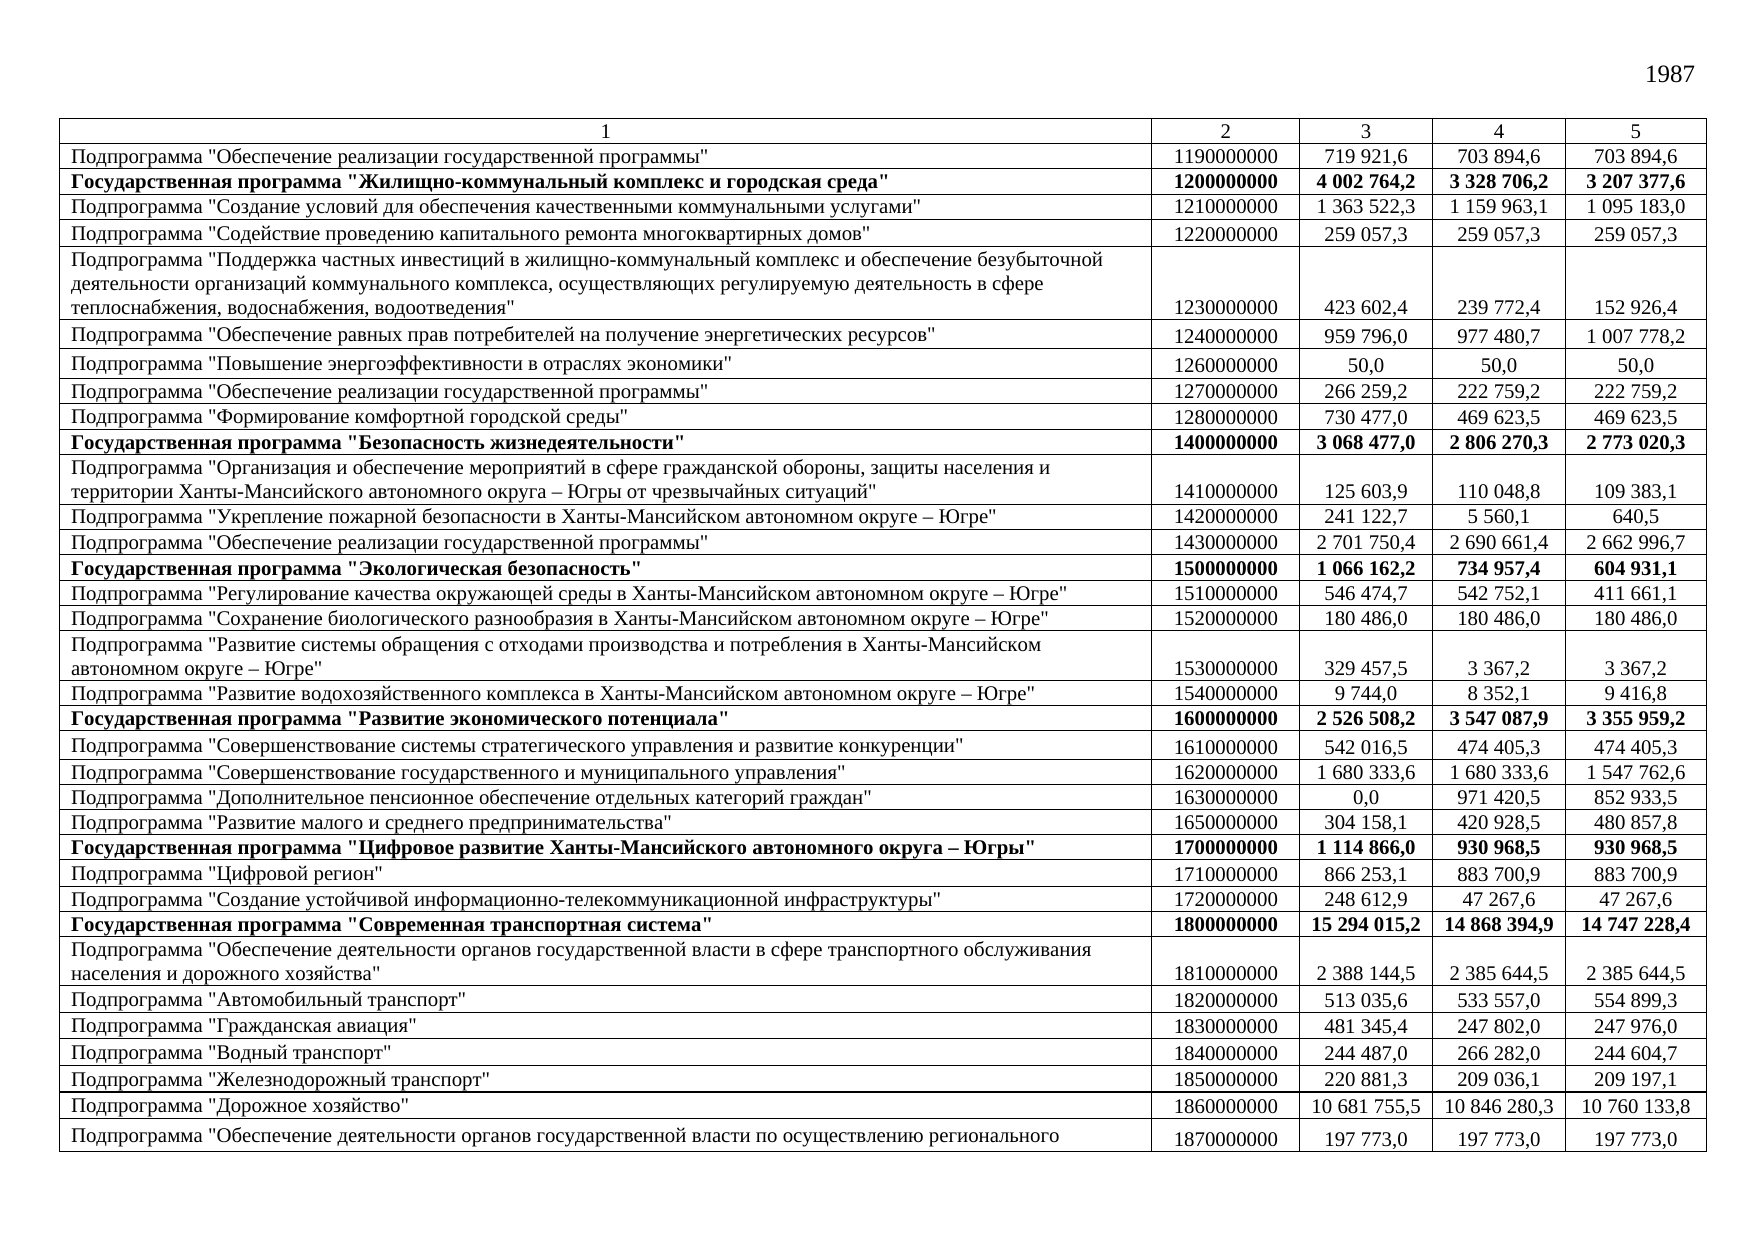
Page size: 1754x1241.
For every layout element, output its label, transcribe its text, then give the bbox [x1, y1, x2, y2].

table_cell Подпрограмма "Совершенствование государственного и муниципального управления" [60, 760, 1151, 784]
table_cell 3 367,2 [1433, 631, 1565, 679]
table_cell 9 744,0 [1300, 681, 1432, 705]
table_cell 930 968,5 [1566, 835, 1706, 859]
table_cell 1220000000 [1152, 220, 1299, 246]
table_cell Государственная программа "Жилищно-коммунальный комплекс и городская среда" [60, 169, 1151, 193]
table_cell 1 680 333,6 [1300, 760, 1432, 784]
table_cell 2 662 996,7 [1566, 530, 1706, 554]
table_cell 10 760 133,8 [1566, 1093, 1706, 1118]
table_cell 423 602,4 [1300, 247, 1432, 319]
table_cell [60, 144, 1151, 168]
table_cell 1710000000 [1152, 860, 1299, 886]
table_cell 959 796,0 [1300, 320, 1432, 348]
table_cell 2 701 750,4 [1300, 530, 1432, 554]
table_cell 47 267,6 [1433, 887, 1565, 911]
table_cell 222 759,2 [1566, 379, 1706, 403]
table_cell Подпрограмма "Организация и обеспечение мероприятий в сфере гражданской обороны, защиты населения и территории Ханты-Мансийского автономного округа – Югры от чрезвычайных ситуаций" [60, 455, 1151, 503]
table_cell 1230000000 [1152, 247, 1299, 319]
table_cell 1210000000 [1152, 195, 1299, 218]
table_cell 1420000000 [1152, 505, 1299, 528]
table_cell 1530000000 [1152, 631, 1299, 679]
table_cell 3 207 377,6 [1566, 169, 1706, 193]
table_cell 197 773,0 [1300, 1119, 1432, 1151]
table_cell 1240000000 [1152, 320, 1299, 348]
table_cell Подпрограмма "Обеспечение реализации государственной программы" [60, 379, 1151, 403]
table_cell 0,0 [1300, 785, 1432, 809]
table_cell 513 035,6 [1300, 986, 1432, 1012]
table_cell 640,5 [1566, 505, 1706, 528]
table_cell Подпрограмма "Формирование комфортной городской среды" [60, 404, 1151, 429]
table_cell 15 294 015,2 [1300, 912, 1432, 936]
table_cell 220 881,3 [1300, 1066, 1432, 1091]
table_cell Подпрограмма "Дополнительное пенсионное обеспечение отдельных категорий граждан" [60, 785, 1151, 809]
table_cell 266 282,0 [1433, 1039, 1565, 1065]
table_cell 259 057,3 [1433, 220, 1565, 246]
table_cell Подпрограмма "Сохранение биологического разнообразия в Ханты-Мансийском автономном округе – Югре" [60, 606, 1151, 630]
table_cell 3 328 706,2 [1433, 169, 1565, 193]
table_cell 10 846 280,3 [1433, 1093, 1565, 1118]
table_cell 2 385 644,5 [1433, 937, 1565, 985]
table_cell Подпрограмма "Дорожное хозяйство" [60, 1093, 1151, 1118]
table_cell 1200000000 [1152, 169, 1299, 193]
table_cell 1400000000 [1152, 430, 1299, 454]
table_cell 1630000000 [1152, 785, 1299, 809]
table_cell Подпрограмма "Развитие системы обращения с отходами производства и потребления в Ханты-Мансийском автономном округе – Югре" [60, 631, 1151, 679]
table_cell 209 197,1 [1566, 1066, 1706, 1091]
table_cell 1 363 522,3 [1300, 195, 1432, 218]
table_cell Подпрограмма "Совершенствование системы стратегического управления и развитие конкуренции" [60, 731, 1151, 759]
table_cell 125 603,9 [1300, 455, 1432, 503]
table_cell 883 700,9 [1566, 860, 1706, 886]
table_cell 1 680 333,6 [1433, 760, 1565, 784]
table_cell 1810000000 [1152, 937, 1299, 985]
table_cell 1840000000 [1152, 1039, 1299, 1065]
table_cell 1540000000 [1152, 681, 1299, 705]
table_cell 248 612,9 [1300, 887, 1432, 911]
table_cell 180 486,0 [1433, 606, 1565, 630]
table_cell 1 547 762,6 [1566, 760, 1706, 784]
table_cell 50,0 [1300, 349, 1432, 377]
table_cell 47 267,6 [1566, 887, 1706, 911]
table_cell 50,0 [1566, 349, 1706, 377]
table_cell 474 405,3 [1433, 731, 1565, 759]
table_cell Подпрограмма "Создание устойчивой информационно-телекоммуникационной инфраструктуры" [60, 887, 1151, 911]
table_header 5 [1566, 119, 1706, 143]
table_cell 1 007 778,2 [1566, 320, 1706, 348]
table_cell 474 405,3 [1566, 731, 1706, 759]
table_cell 1800000000 [1152, 912, 1299, 936]
table_cell 2 773 020,3 [1566, 430, 1706, 454]
table_cell 420 928,5 [1433, 810, 1565, 834]
table_cell 3 355 959,2 [1566, 706, 1706, 730]
table_cell Подпрограмма "Развитие малого и среднего предпринимательства" [60, 810, 1151, 834]
table_cell 469 623,5 [1433, 404, 1565, 429]
table_cell Подпрограмма "Обеспечение равных прав потребителей на получение энергетических ресурсов" [60, 320, 1151, 348]
table_cell 1500000000 [1152, 555, 1299, 580]
table_cell 1 095 183,0 [1566, 195, 1706, 218]
table_cell 2 526 508,2 [1300, 706, 1432, 730]
table_cell 247 976,0 [1566, 1013, 1706, 1038]
table_cell 546 474,7 [1300, 581, 1432, 605]
table_cell 411 661,1 [1566, 581, 1706, 605]
table_cell 1520000000 [1152, 606, 1299, 630]
table_cell 1260000000 [1152, 349, 1299, 377]
table_cell 1 159 963,1 [1433, 195, 1565, 218]
table_cell 1700000000 [1152, 835, 1299, 859]
table_cell Государственная программа "Современная транспортная система" [60, 912, 1151, 936]
table_cell 703 894,6 [1566, 144, 1706, 168]
table_cell Государственная программа "Развитие экономического потенциала" [60, 706, 1151, 730]
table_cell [60, 1119, 1151, 1151]
table_cell 719 921,6 [1300, 144, 1432, 168]
table_cell Подпрограмма "Повышение энергоэффективности в отраслях экономики" [60, 349, 1151, 377]
table_cell Подпрограмма "Укрепление пожарной безопасности в Ханты-Мансийском автономном округе – Югре" [60, 505, 1151, 528]
table_cell 5 560,1 [1433, 505, 1565, 528]
table_cell 304 158,1 [1300, 810, 1432, 834]
table_cell Подпрограмма "Обеспечение реализации государственной программы" [60, 530, 1151, 554]
table_cell Подпрограмма "Регулирование качества окружающей среды в Ханты-Мансийском автономном округе – Югре" [60, 581, 1151, 605]
table_cell 259 057,3 [1300, 220, 1432, 246]
table_cell 883 700,9 [1433, 860, 1565, 886]
table_cell 241 122,7 [1300, 505, 1432, 528]
table_cell 1190000000 [1152, 144, 1299, 168]
table_cell Подпрограмма "Железнодорожный транспорт" [60, 1066, 1151, 1091]
table_cell 14 747 228,4 [1566, 912, 1706, 936]
table_cell 1270000000 [1152, 379, 1299, 403]
table_cell 2 388 144,5 [1300, 937, 1432, 985]
table_cell 1650000000 [1152, 810, 1299, 834]
table_cell 866 253,1 [1300, 860, 1432, 886]
table_cell 3 068 477,0 [1300, 430, 1432, 454]
table_cell Подпрограмма "Поддержка частных инвестиций в жилищно-коммунальный комплекс и обеспечение безубыточной деятельности организаций коммунального комплекса, осуществляющих регулируемую деятельность в сфере теплоснабжения, водоснабжения, водоотведения" [60, 247, 1151, 319]
table_cell 3 547 087,9 [1433, 706, 1565, 730]
table_header 2 [1152, 119, 1299, 143]
table_cell 266 259,2 [1300, 379, 1432, 403]
table_cell 852 933,5 [1566, 785, 1706, 809]
table_cell 1 114 866,0 [1300, 835, 1432, 859]
table_cell 1410000000 [1152, 455, 1299, 503]
table_cell 730 477,0 [1300, 404, 1432, 429]
table_cell 259 057,3 [1566, 220, 1706, 246]
table_header 1 [60, 119, 1151, 143]
table_cell 197 773,0 [1566, 1119, 1706, 1151]
table_cell 209 036,1 [1433, 1066, 1565, 1091]
table_header 3 [1300, 119, 1432, 143]
table_cell 1830000000 [1152, 1013, 1299, 1038]
table_cell 1280000000 [1152, 404, 1299, 429]
table_cell 469 623,5 [1566, 404, 1706, 429]
table_cell 244 604,7 [1566, 1039, 1706, 1065]
table_cell 1820000000 [1152, 986, 1299, 1012]
table_cell 1510000000 [1152, 581, 1299, 605]
table_cell 542 752,1 [1433, 581, 1565, 605]
table_cell 703 894,6 [1433, 144, 1565, 168]
table_cell Подпрограмма "Цифровой регион" [60, 860, 1151, 886]
table_cell 14 868 394,9 [1433, 912, 1565, 936]
table_cell 329 457,5 [1300, 631, 1432, 679]
table_cell Подпрограмма "Развитие водохозяйственного комплекса в Ханты-Мансийском автономном округе – Югре" [60, 681, 1151, 705]
table_cell Государственная программа "Цифровое развитие Ханты-Мансийского автономного округа – Югры" [60, 835, 1151, 859]
table_cell 604 931,1 [1566, 555, 1706, 580]
table_cell Подпрограмма "Обеспечение деятельности органов государственной власти в сфере транспортного обслуживания населения и дорожного хозяйства" [60, 937, 1151, 985]
table_cell 2 806 270,3 [1433, 430, 1565, 454]
table_cell 1720000000 [1152, 887, 1299, 911]
table_cell 109 383,1 [1566, 455, 1706, 503]
table_cell 977 480,7 [1433, 320, 1565, 348]
table_cell 9 416,8 [1566, 681, 1706, 705]
table_cell 930 968,5 [1433, 835, 1565, 859]
table_cell 10 681 755,5 [1300, 1093, 1432, 1118]
table_header 4 [1433, 119, 1565, 143]
table_cell 1850000000 [1152, 1066, 1299, 1091]
table_cell 1 066 162,2 [1300, 555, 1432, 580]
table_cell 8 352,1 [1433, 681, 1565, 705]
table_cell 1870000000 [1152, 1119, 1299, 1151]
table_cell 533 557,0 [1433, 986, 1565, 1012]
table_cell 247 802,0 [1433, 1013, 1565, 1038]
table_cell Подпрограмма "Автомобильный транспорт" [60, 986, 1151, 1012]
table_cell 481 345,4 [1300, 1013, 1432, 1038]
table_cell 244 487,0 [1300, 1039, 1432, 1065]
table_cell 239 772,4 [1433, 247, 1565, 319]
table_cell 1430000000 [1152, 530, 1299, 554]
table_cell 1860000000 [1152, 1093, 1299, 1118]
table_cell 2 385 644,5 [1566, 937, 1706, 985]
table_cell Подпрограмма "Создание условий для обеспечения качественными коммунальными услугами" [60, 195, 1151, 218]
table_cell Подпрограмма "Водный транспорт" [60, 1039, 1151, 1065]
table_cell 542 016,5 [1300, 731, 1432, 759]
table_cell 2 690 661,4 [1433, 530, 1565, 554]
table_cell 1610000000 [1152, 731, 1299, 759]
table_cell 4 002 764,2 [1300, 169, 1432, 193]
table_cell 110 048,8 [1433, 455, 1565, 503]
table_cell 734 957,4 [1433, 555, 1565, 580]
table_cell 152 926,4 [1566, 247, 1706, 319]
table_cell 197 773,0 [1433, 1119, 1565, 1151]
table_cell 971 420,5 [1433, 785, 1565, 809]
table_cell 180 486,0 [1300, 606, 1432, 630]
table_cell 180 486,0 [1566, 606, 1706, 630]
table_cell 480 857,8 [1566, 810, 1706, 834]
table_cell 1620000000 [1152, 760, 1299, 784]
table_cell Подпрограмма "Содействие проведению капитального ремонта многоквартирных домов" [60, 220, 1151, 246]
table_cell 554 899,3 [1566, 986, 1706, 1012]
table_cell 222 759,2 [1433, 379, 1565, 403]
table_cell 1600000000 [1152, 706, 1299, 730]
table_cell Подпрограмма "Гражданская авиация" [60, 1013, 1151, 1038]
table_cell 50,0 [1433, 349, 1565, 377]
table_cell 3 367,2 [1566, 631, 1706, 679]
table_cell Государственная программа "Экологическая безопасность" [60, 555, 1151, 580]
table_cell Государственная программа "Безопасность жизнедеятельности" [60, 430, 1151, 454]
